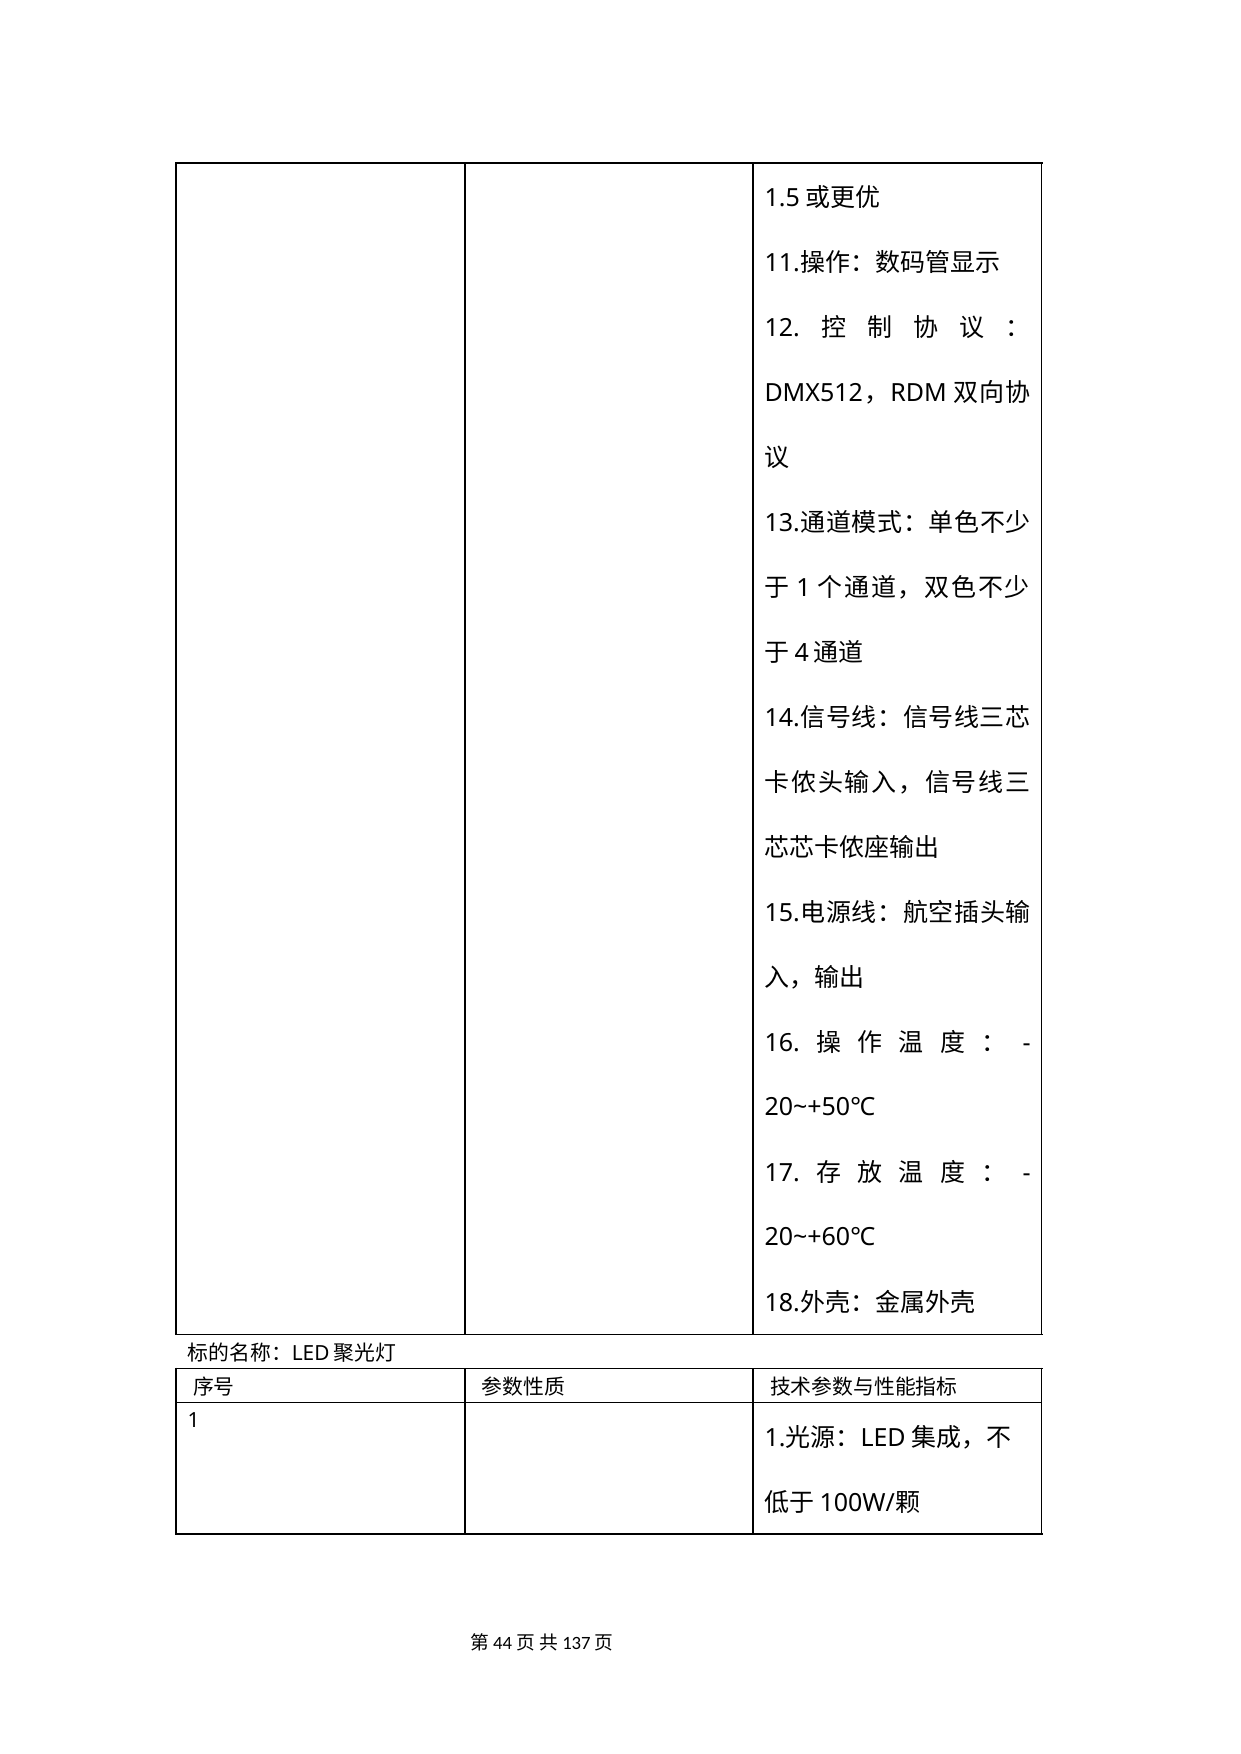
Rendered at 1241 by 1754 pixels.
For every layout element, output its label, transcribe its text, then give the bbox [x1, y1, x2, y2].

table_header 参数性质 [466, 1369, 752, 1402]
table_header 技术参数与性能指标 [754, 1369, 1041, 1402]
text 标的名称：LED聚光灯 [187, 1335, 1053, 1368]
table_cell [466, 164, 752, 1333]
table_cell 1 [177, 164, 464, 1333]
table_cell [754, 164, 1041, 1333]
table_cell 1 [177, 1403, 464, 1533]
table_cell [754, 1403, 1041, 1533]
table_header 序号 [177, 1369, 464, 1402]
table_cell [466, 1403, 752, 1533]
